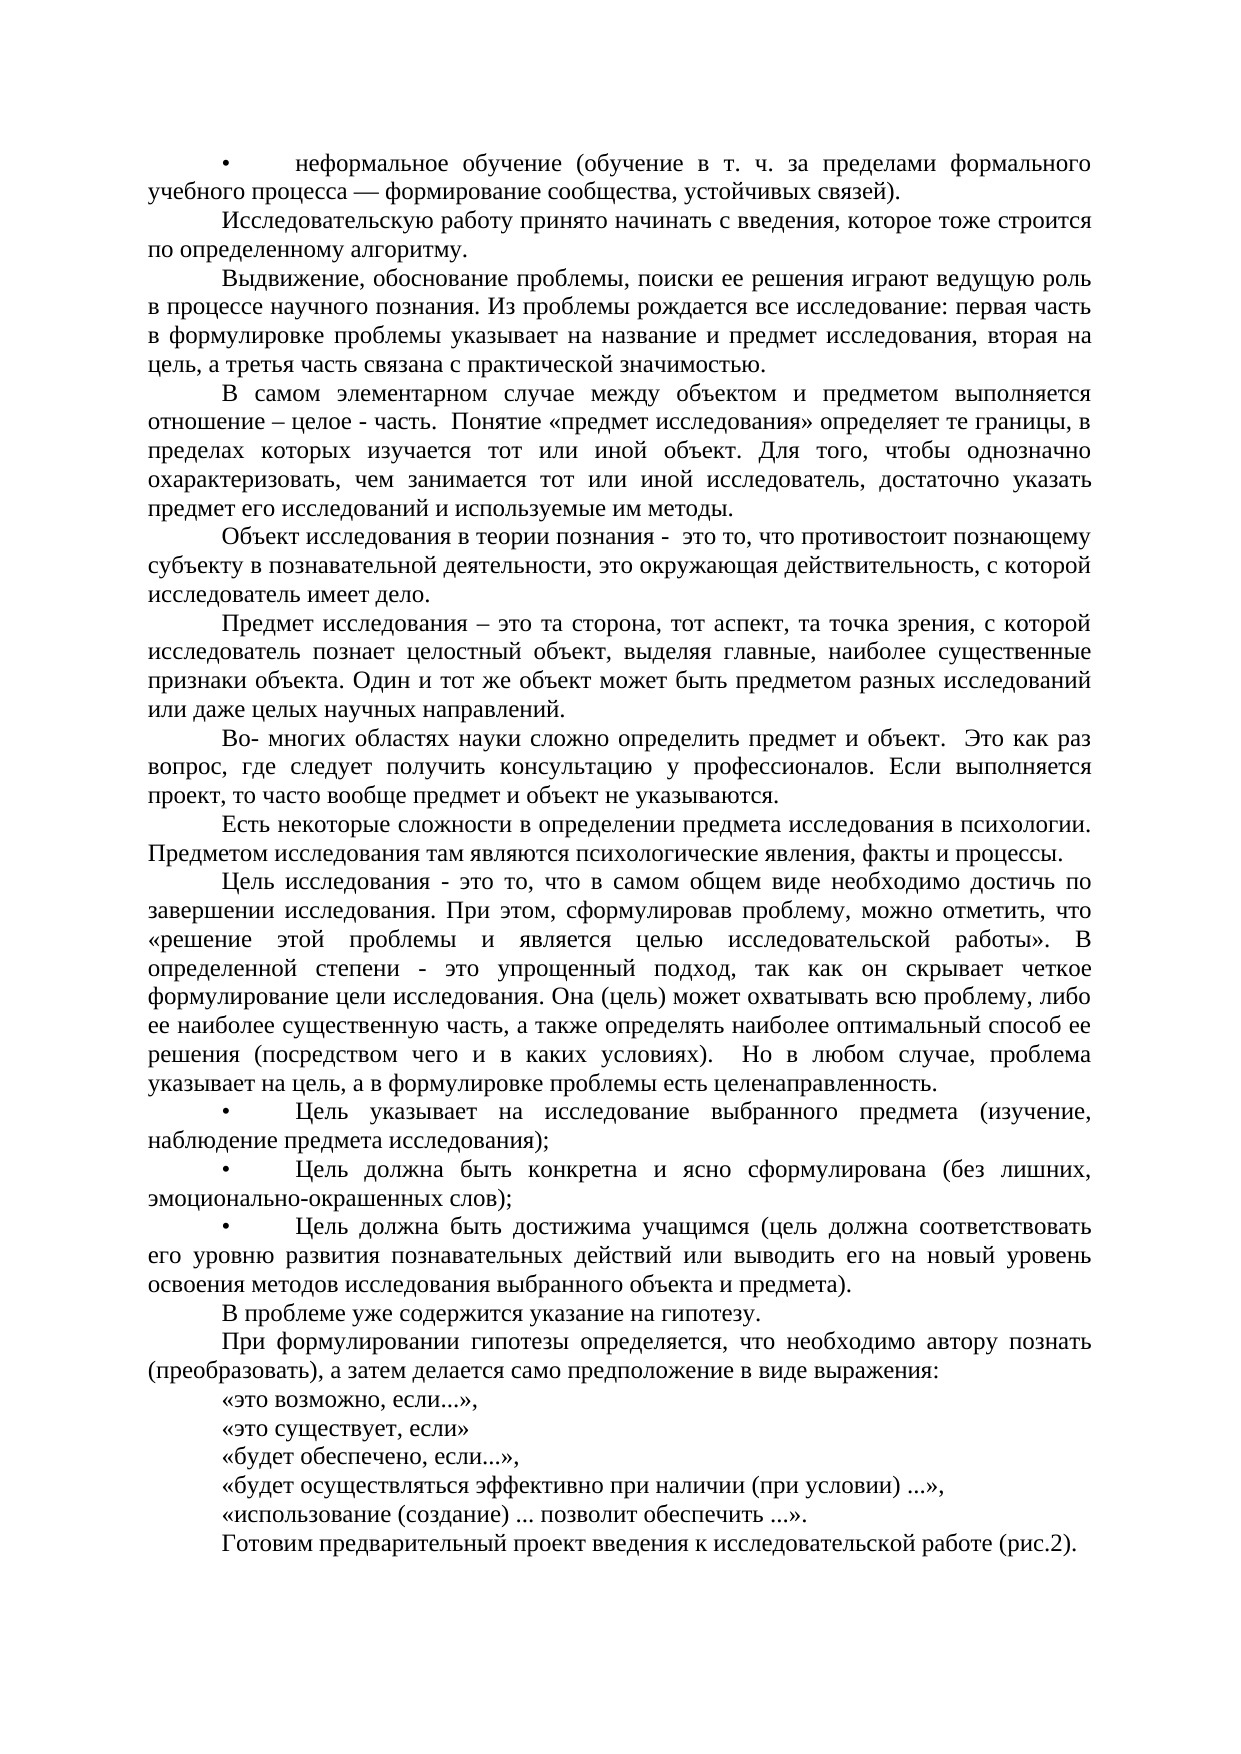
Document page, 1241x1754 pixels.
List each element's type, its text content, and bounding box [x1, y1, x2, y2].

text «это существует, если» [148, 1413, 1092, 1441]
text «будет обеспечено, если...», [148, 1441, 1092, 1470]
text Объект исследования в теории познания - это то, что противостоит познающему субъекту в познавательной деятельности, это окружающая действительность, с которой исследователь имеет дело. [148, 521, 1092, 608]
text Есть некоторые сложности в определении предмета исследования в психологии. Предметом исследования там являются психологические явления, факты и процессы. [148, 809, 1092, 866]
text При формулировании гипотезы определяется, что необходимо автору познать (преобразовать), а затем делается само предположение в виде выражения: [148, 1326, 1092, 1384]
text В проблеме уже содержится указание на гипотезу. [148, 1298, 1092, 1326]
text «это возможно, если...», [148, 1384, 1092, 1413]
text Предмет исследования – это та сторона, тот аспект, та точка зрения, с которой исследователь познает целостный объект, выделяя главные, наиболее существенные признаки объекта. Один и тот же объект может быть предметом разных исследований или даже целых научных направлений. [148, 608, 1092, 723]
text • Цель должна быть достижима учащимся (цель должна соответствовать его уровню развития познавательных действий или выводить его на новый уровень освоения методов исследования выбранного объекта и предмета). [148, 1211, 1092, 1298]
text Во- многих областях науки сложно определить предмет и объект. Это как раз вопрос, где следует получить консультацию у профессионалов. Если выполняется проект, то часто вообще предмет и объект не указываются. [148, 723, 1092, 809]
text «использование (создание) ... позволит обеспечить ...». [148, 1499, 1092, 1528]
text Цель исследования - это то, что в самом общем виде необходимо достичь по завершении исследования. При этом, сформулировав проблему, можно отметить, что «решение этой проблемы и является целью исследовательской работы». В определенной степени - это упрощенный подход, так как он скрывает четкое формулирование цели исследования. Она (цель) может охватывать всю проблему, либо ее наиболее существенную часть, а также определять наиболее оптимальный способ ее решения (посредством чего и в каких условиях). Но в любом случае, проблема указывает на цель, а в формулировке проблемы есть целенаправленность. [148, 866, 1092, 1096]
text Готовим предварительный проект введения к исследовательской работе (рис.2). [148, 1528, 1092, 1556]
text Исследовательскую работу принято начинать с введения, которое тоже строится по определенному алгоритму. [148, 205, 1092, 263]
text • Цель должна быть конкретна и ясно сформулирована (без лишних, эмоционально-окрашенных слов); [148, 1154, 1092, 1211]
text • неформальное обучение (обучение в т. ч. за пределами формального учебного процесса — формирование сообщества, устойчивых связей). [148, 148, 1092, 205]
text В самом элементарном случае между объектом и предметом выполняется отношение – целое - часть. Понятие «предмет исследования» определяет те границы, в пределах которых изучается тот или иной объект. Для того, чтобы однозначно охарактеризовать, чем занимается тот или иной исследователь, достаточно указать предмет его исследований и используемые им методы. [148, 378, 1092, 521]
text «будет осуществляться эффективно при наличии (при условии) ...», [148, 1470, 1092, 1499]
text Выдвижение, обоснование проблемы, поиски ее решения играют ведущую роль в процессе научного познания. Из проблемы рождается все исследование: первая часть в формулировке проблемы указывает на название и предмет исследования, вторая на цель, а третья часть связана с практической значимостью. [148, 263, 1092, 378]
text • Цель указывает на исследование выбранного предмета (изучение, наблюдение предмета исследования); [148, 1096, 1092, 1154]
